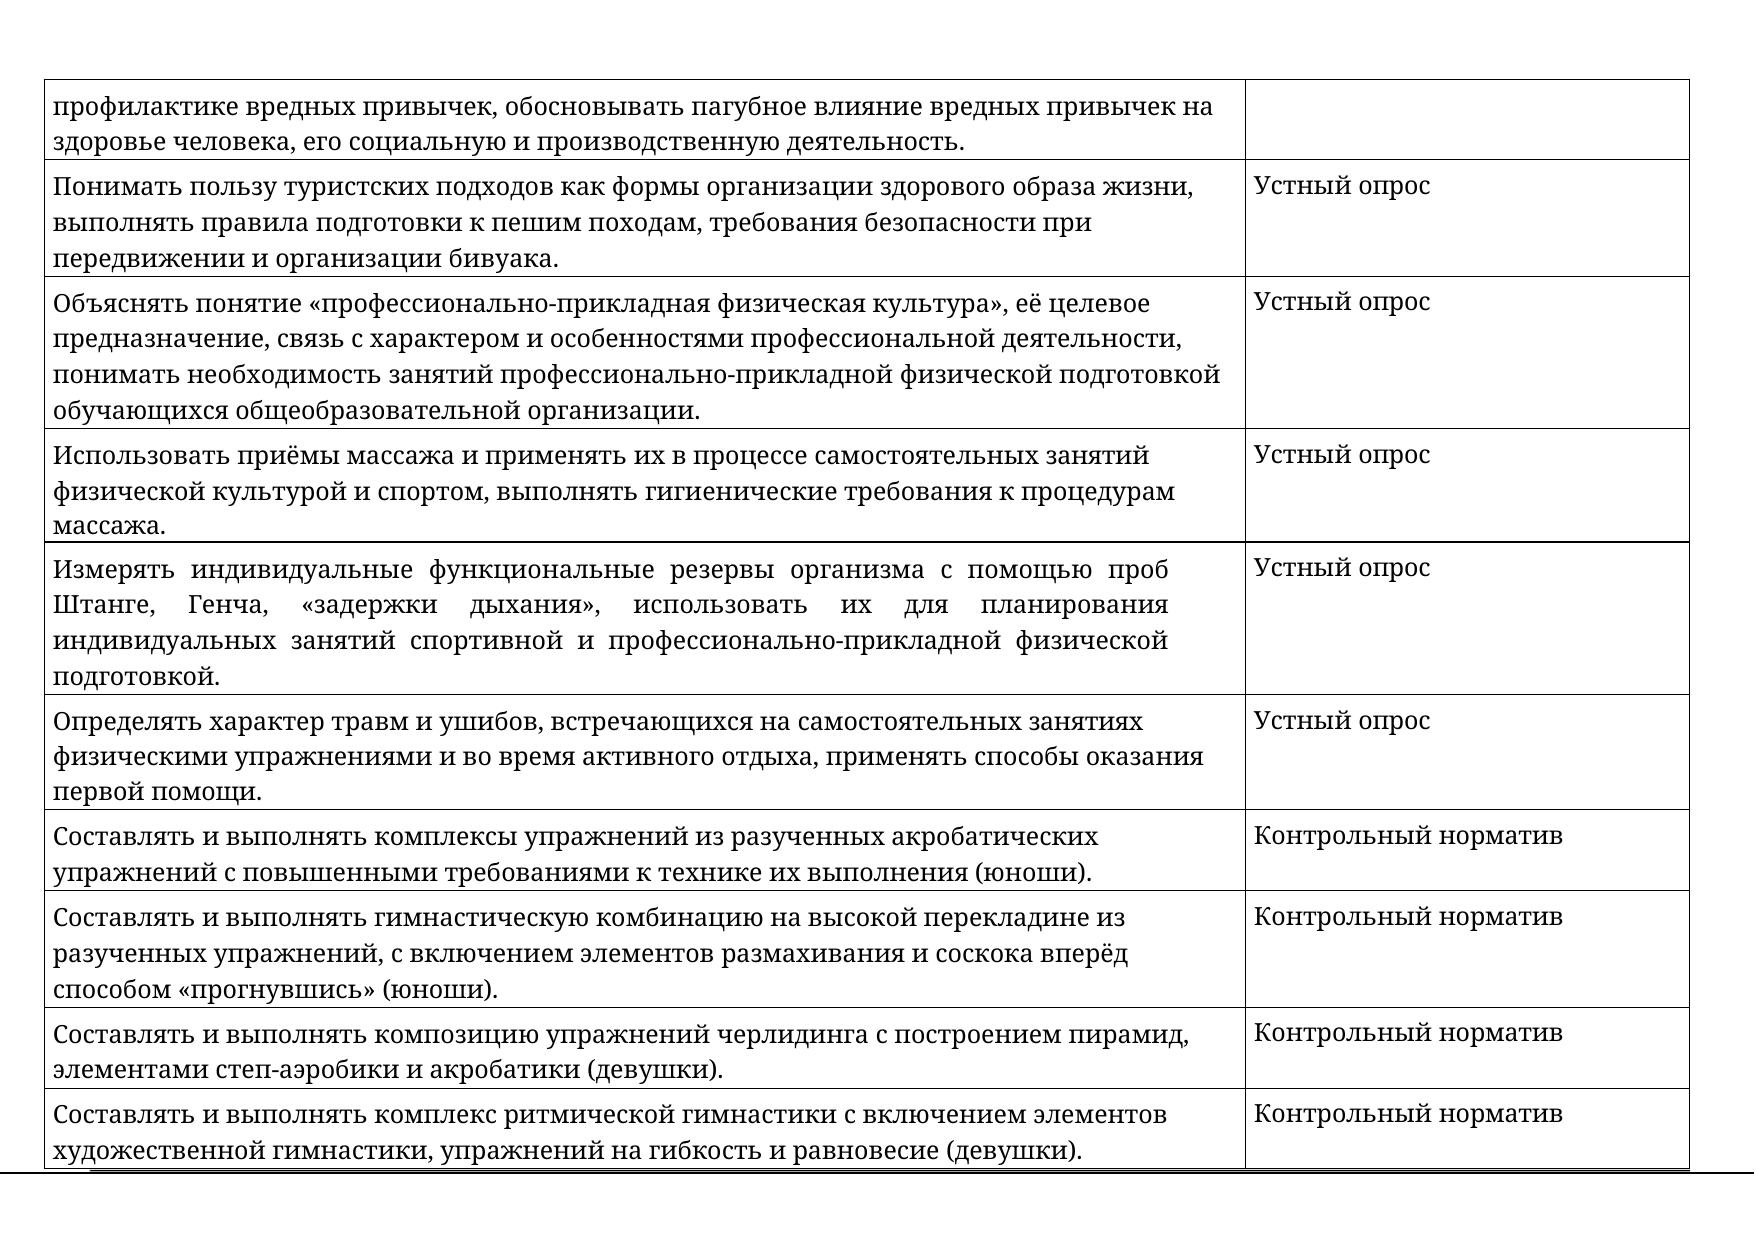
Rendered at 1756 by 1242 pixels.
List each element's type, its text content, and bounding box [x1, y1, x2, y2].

table_cell Устный опрос [1246, 429, 1689, 541]
table_cell Устный опрос [1246, 277, 1689, 428]
table_cell Определять характер травм и ушибов, встречающихся на самостоятельных занятиях физическими упражнениями и во время активного отдыха, применять способы оказания первой помощи. [45, 695, 1245, 809]
table_cell Составлять и выполнять комплекс ритмической гимнастики с включением элементов художественной гимнастики, упражнений на гибкость и равновесие (девушки). [45, 1089, 1245, 1168]
table_cell Контрольный норматив [1246, 810, 1689, 890]
table_header профилактике вредных привычек, обосновывать пагубное влияние вредных привычек на здоровье человека, его социальную и производственную деятельность. [45, 80, 1245, 159]
table_cell Устный опрос [1246, 695, 1689, 809]
table_cell Использовать приёмы массажа и применять их в процессе самостоятельных занятий физической культурой и спортом, выполнять гигиенические требования к процедурам массажа. [45, 429, 1245, 541]
table_cell Составлять и выполнять гимнастическую комбинацию на высокой перекладине из разученных упражнений, с включением элементов размахивания и соскока вперёд способом «прогнувшись» (юноши). [45, 891, 1245, 1007]
table_cell Измерять индивидуальные функциональные резервы организма с помощью проб Штанге, Генча, «задержки дыхания», использовать их для планирования индивидуальных занятий спортивной и профессионально-прикладной физической подготовкой. [45, 543, 1245, 694]
table_cell Устный опрос [1246, 543, 1689, 694]
table_header [1246, 80, 1689, 159]
table_cell Составлять и выполнять композицию упражнений черлидинга с построением пирамид, элементами степ-аэробики и акробатики (девушки). [45, 1008, 1245, 1087]
table_cell Контрольный норматив [1246, 891, 1689, 1007]
table_cell Понимать пользу туристских подходов как формы организации здорового образа жизни, выполнять правила подготовки к пешим походам, требования безопасности при передвижении и организации бивуака. [45, 160, 1245, 276]
table_cell Устный опрос [1246, 160, 1689, 276]
table_cell Составлять и выполнять комплексы упражнений из разученных акробатических упражнений с повышенными требованиями к технике их выполнения (юноши). [45, 810, 1245, 890]
table_cell Объяснять понятие «профессионально-прикладная физическая культура», её целевое предназначение, связь с характером и особенностями профессиональной деятельности, понимать необходимость занятий профессионально-прикладной физической подготовкой обучающихся общеобразовательной организации. [45, 277, 1245, 428]
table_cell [1246, 1089, 1689, 1168]
table_cell Контрольный норматив [1246, 1008, 1689, 1087]
